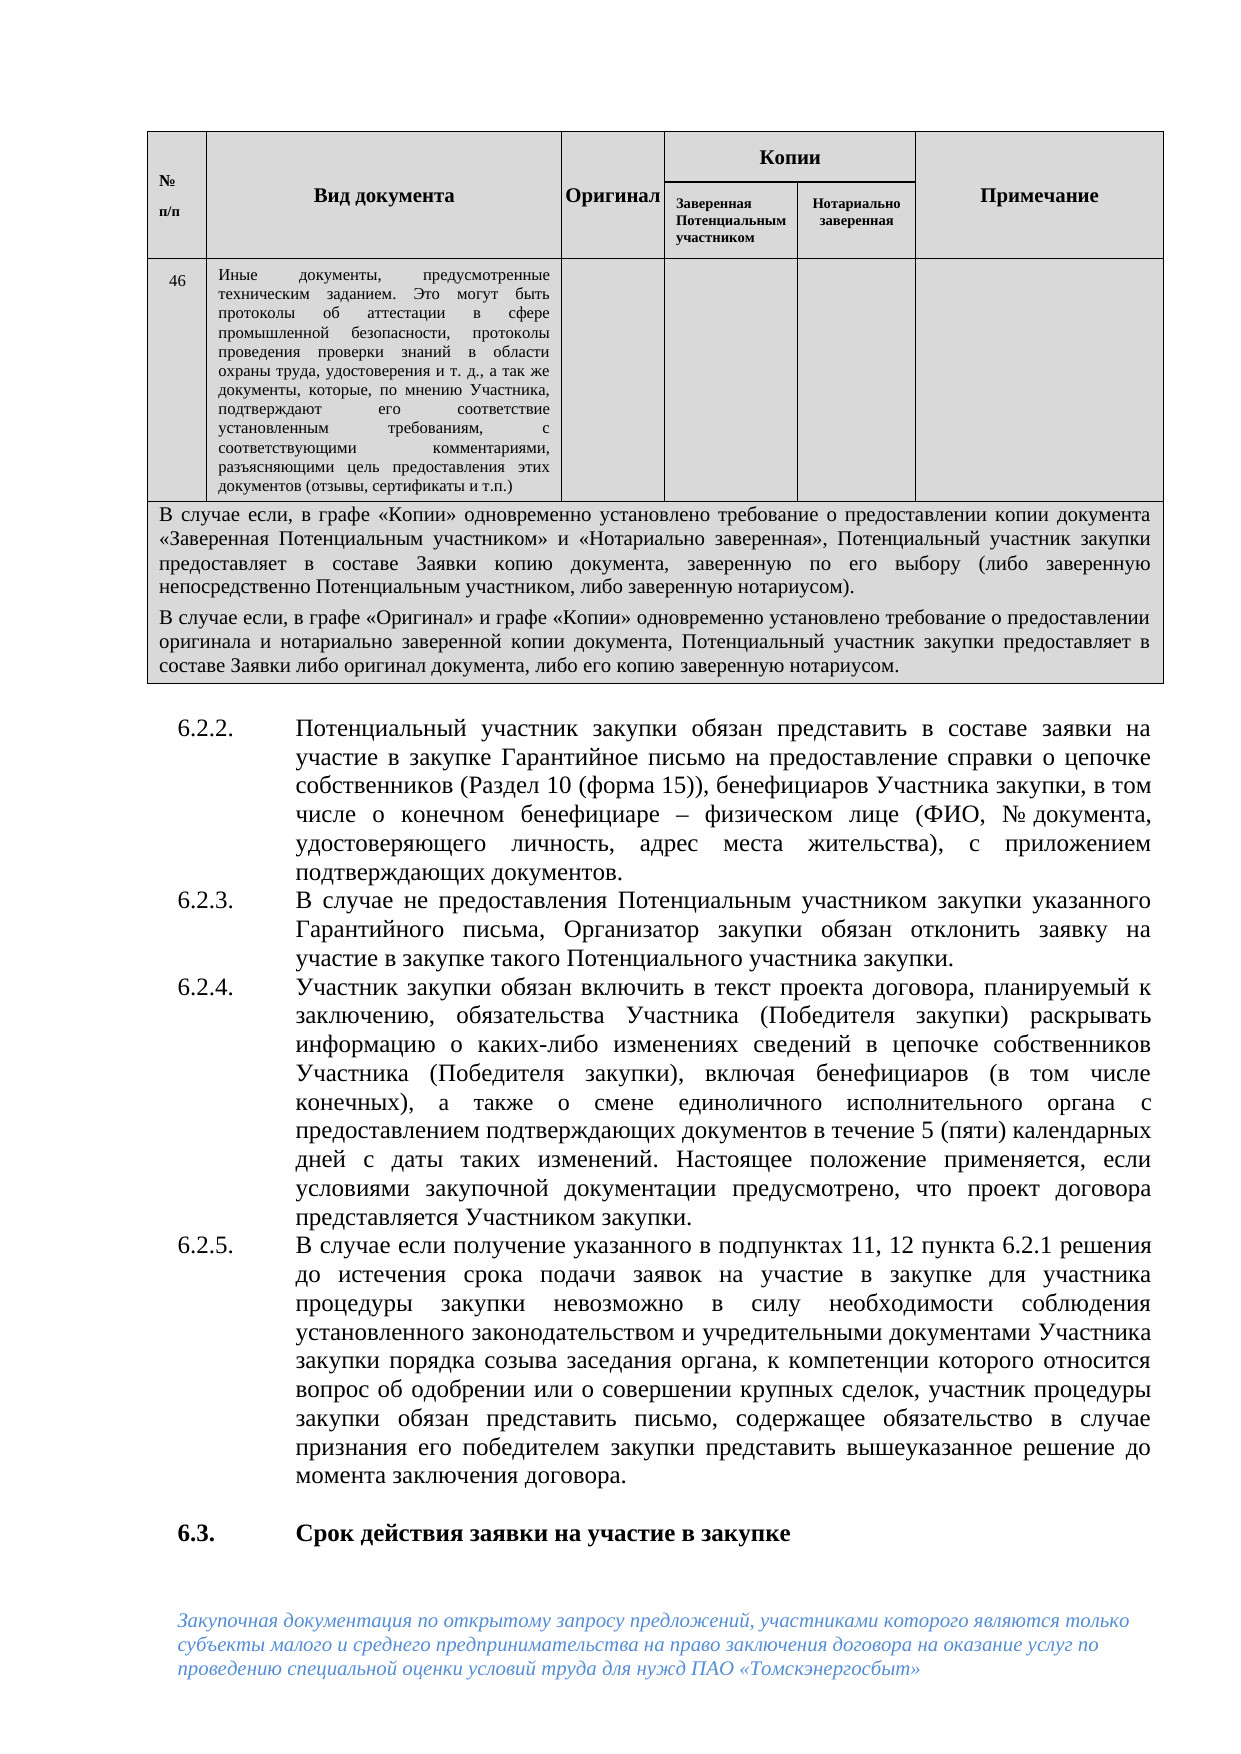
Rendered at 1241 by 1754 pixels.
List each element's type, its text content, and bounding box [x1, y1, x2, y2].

table_header № п/п [148, 132, 206, 258]
list Участник закупки обязан включить в текст проекта договора, планируемый к заключению, обязательства Участника (Победителя закупки) раскрывать информацию о каких-либо изменениях сведений в цепочке собственников Участника (Победителя закупки), включая бенефициаров (в том числе конечных), а также о смене единоличного исполнительного органа с предоставлением подтверждающих документов в течение 5 (пяти) календарных дней с даты таких изменений. Настоящее положение применяется, если условиями закупочной документации предусмотрено, что проект договора представляется Участником закупки. [177, 972, 1152, 1231]
table_cell Иные документы, предусмотренные техническим заданием. Это могут быть протоколы об аттестации в сфере промышленной безопасности, протоколы проведения проверки знаний в области охраны труда, удостоверения и т. д., а так же документы, которые, по мнению Участника, подтверждают его соответствие установленным требованиям, с соответствующими комментариями, разъясняющими цель предоставления этих документов (отзывы, сертификаты и т.п.) [207, 259, 561, 501]
table_header Примечание [916, 132, 1163, 258]
table_cell В случае если, в графе «Копии» одновременно установлено требование о предоставлении копии документа «Заверенная Потенциальным участником» и «Нотариально заверенная», Потенциальный участник закупки предоставляет в составе Заявки копию документа, заверенную по его выбору (либо заверенную непосредственно Потенциальным участником, либо заверенную нотариусом). В случае если, в графе «Оригинал» и графе «Копии» одновременно установлено требование о предоставлении оригинала и нотариально заверенной копии документа, Потенциальный участник закупки предоставляет в составе Заявки либо оригинал документа, либо его копию заверенную нотариусом. [148, 502, 1163, 683]
table_header Копии [665, 132, 915, 181]
table_cell [916, 259, 1163, 501]
table_header Оригинал [562, 132, 664, 258]
list Потенциальный участник закупки обязан представить в составе заявки на участие в закупке Гарантийное письмо на предоставление справки о цепочке собственников (Раздел 10 (форма 15)), бенефициаров Участника закупки, в том числе о конечном бенефициаре – физическом лице (ФИО, № документа, удостоверяющего личность, адрес места жительства), с приложением подтверждающих документов. [177, 713, 1152, 886]
table_cell [562, 259, 664, 501]
list В случае если получение указанного в подпунктах 11, 12 пункта 6.2.1 решения до истечения срока подачи заявок на участие в закупке для участника процедуры закупки невозможно в силу необходимости соблюдения установленного законодательством и учредительными документами Участника закупки порядка созыва заседания органа, к компетенции которого относится вопрос об одобрении или о совершении крупных сделок, участник процедуры закупки обязан представить письмо, содержащее обязательство в случае признания его победителем закупки представить вышеуказанное решение до момента заключения договора. [177, 1231, 1152, 1489]
list В случае не предоставления Потенциальным участником закупки указанного Гарантийного письма, Организатор закупки обязан отклонить заявку на участие в закупке такого Потенциального участника закупки. [177, 886, 1152, 972]
table_cell [665, 259, 797, 501]
table_cell Нотариально заверенная [798, 183, 915, 258]
table_cell [798, 259, 915, 501]
table_header Вид документа [207, 132, 561, 258]
table_cell Заверенная Потенциальным участником [665, 183, 797, 258]
table_cell 46 [148, 259, 206, 501]
list Срок действия заявки на участие в закупке [177, 1518, 1152, 1547]
